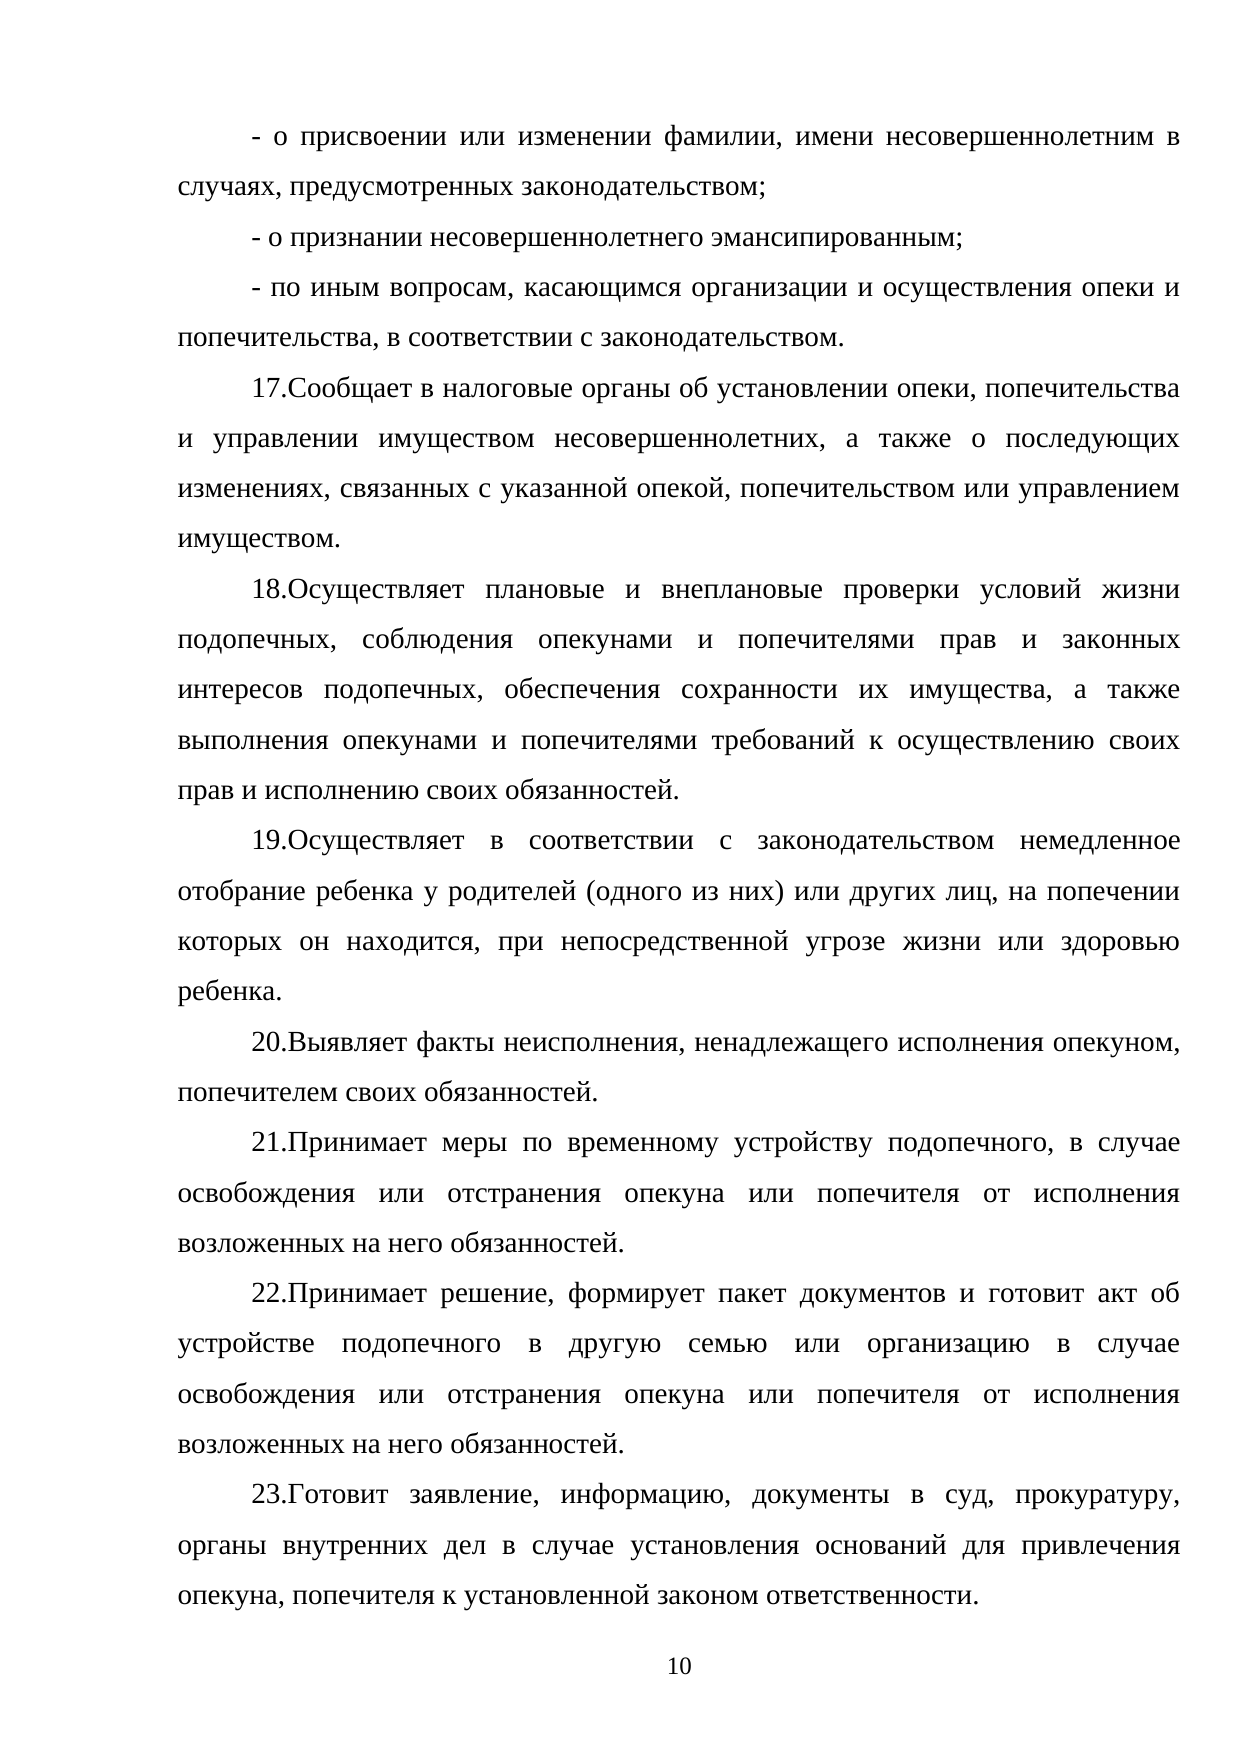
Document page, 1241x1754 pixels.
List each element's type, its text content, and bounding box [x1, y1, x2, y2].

text - по иным вопросам, касающимся организации и осуществления опеки и попечительства, в соответствии с законодательством. [177, 269, 1181, 353]
text 22.Принимает решение, формирует пакет документов и готовит акт об устройстве подопечного в другую семью или организацию в случае освобождения или отстранения опекуна или попечителя от исполнения возложенных на него обязанностей. [177, 1275, 1181, 1460]
text 21.Принимает меры по временному устройству подопечного, в случае освобождения или отстранения опекуна или попечителя от исполнения возложенных на него обязанностей. [177, 1124, 1181, 1258]
text - о признании несовершеннолетнего эмансипированным; [177, 219, 1181, 252]
text 23.Готовит заявление, информацию, документы в суд, прокуратуру, органы внутренних дел в случае установления оснований для привлечения опекуна, попечителя к установленной законом ответственности. [177, 1477, 1181, 1611]
text 17.Сообщает в налоговые органы об установлении опеки, попечительства и управлении имуществом несовершеннолетних, а также о последующих изменениях, связанных с указанной опекой, попечительством или управлением имуществом. [177, 370, 1181, 554]
text 18.Осуществляет плановые и внеплановые проверки условий жизни подопечных, соблюдения опекунами и попечителями прав и законных интересов подопечных, обеспечения сохранности их имущества, а также выполнения опекунами и попечителями требований к осуществлению своих прав и исполнению своих обязанностей. [177, 571, 1181, 806]
text 19.Осуществляет в соответствии с законодательством немедленное отобрание ребенка у родителей (одного из них) или других лиц, на попечении которых он находится, при непосредственной угрозе жизни или здоровью ребенка. [177, 822, 1181, 1007]
text 20.Выявляет факты неисполнения, ненадлежащего исполнения опекуном, попечителем своих обязанностей. [177, 1024, 1181, 1108]
text - о присвоении или изменении фамилии, имени несовершеннолетним в случаях, предусмотренных законодательством; [177, 118, 1181, 202]
